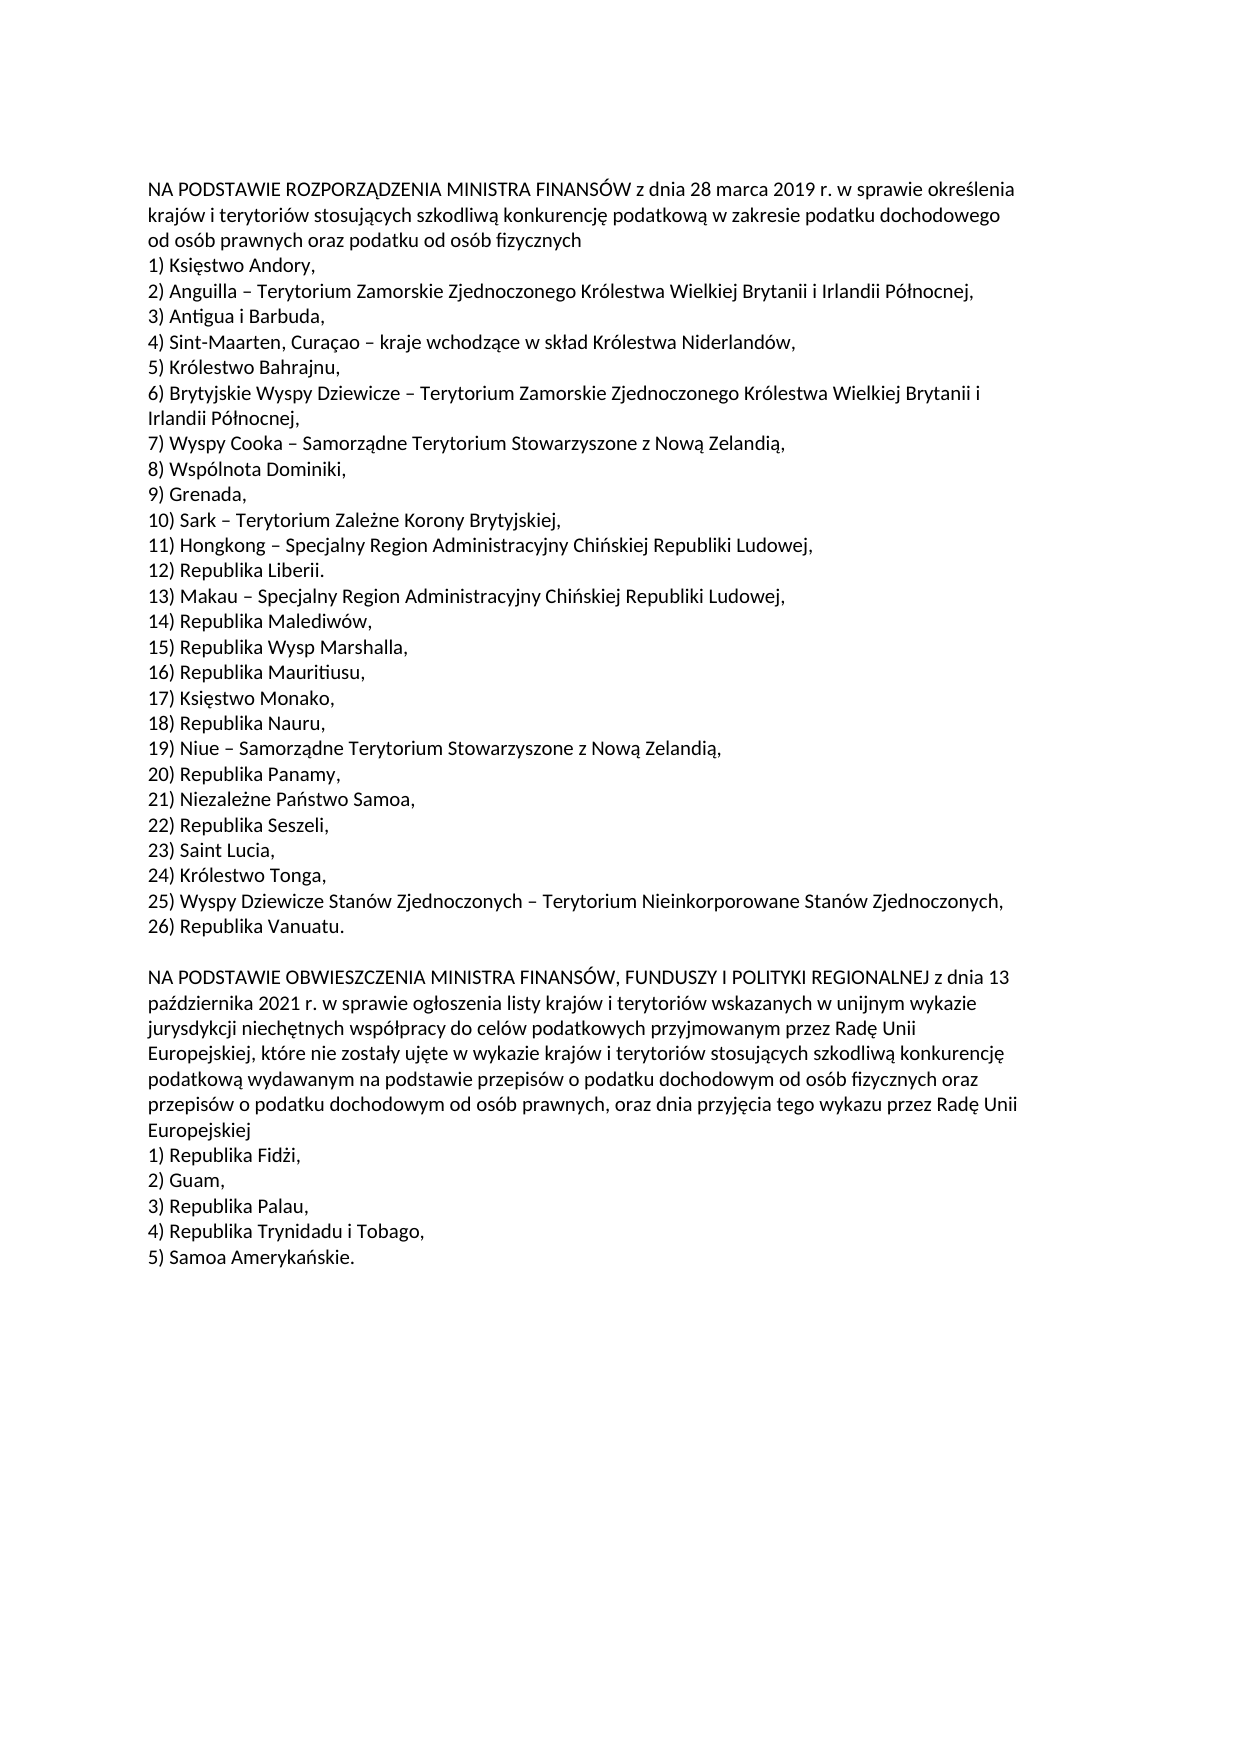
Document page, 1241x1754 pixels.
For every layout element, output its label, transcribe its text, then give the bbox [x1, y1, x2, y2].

text 5) Samoa Amerykańskie. [148, 1244, 1093, 1269]
text 4) Sint-Maarten, Curaçao – kraje wchodzące w skład Królestwa Niderlandów, [148, 329, 1093, 354]
text 2) Guam, [148, 1168, 1093, 1193]
text 7) Wyspy Cooka – Samorządne Terytorium Stowarzyszone z Nową Zelandią, [148, 431, 1093, 456]
text 10) Sark – Terytorium Zależne Korony Brytyjskiej, [148, 507, 1093, 532]
text 6) Brytyjskie Wyspy Dziewicze – Terytorium Zamorskie Zjednoczonego Królestwa Wielkiej Brytanii i [148, 380, 1093, 405]
text 23) Saint Lucia, [148, 837, 1093, 863]
text 22) Republika Seszeli, [148, 812, 1093, 837]
text NA PODSTAWIE ROZPORZĄDZENIA MINISTRA FINANSÓW z dnia 28 marca 2019 r. w sprawie określenia [148, 176, 1093, 202]
text 13) Makau – Specjalny Region Administracyjny Chińskiej Republiki Ludowej, [148, 583, 1093, 608]
text 1) Księstwo Andory, [148, 253, 1093, 278]
text 8) Wspólnota Dominiki, [148, 456, 1093, 481]
text jurysdykcji niechętnych współpracy do celów podatkowych przyjmowanym przez Radę Unii [148, 1015, 1093, 1041]
text 2) Anguilla – Terytorium Zamorskie Zjednoczonego Królestwa Wielkiej Brytanii i Irlandii Północnej, [148, 278, 1093, 303]
text 21) Niezależne Państwo Samoa, [148, 786, 1093, 812]
text przepisów o podatku dochodowym od osób prawnych, oraz dnia przyjęcia tego wykazu przez Radę Unii [148, 1091, 1093, 1117]
text 12) Republika Liberii. [148, 558, 1093, 583]
text Europejskiej [148, 1117, 1093, 1142]
text 4) Republika Trynidadu i Tobago, [148, 1218, 1093, 1244]
text 20) Republika Panamy, [148, 761, 1093, 786]
text 1) Republika Fidżi, [148, 1142, 1093, 1168]
text 17) Księstwo Monako, [148, 685, 1093, 710]
text 16) Republika Mauritiusu, [148, 659, 1093, 685]
text Europejskiej, które nie zostały ujęte w wykazie krajów i terytoriów stosujących szkodliwą konkurencję [148, 1041, 1093, 1066]
text krajów i terytoriów stosujących szkodliwą konkurencję podatkową w zakresie podatku dochodowego [148, 202, 1093, 227]
text 9) Grenada, [148, 481, 1093, 507]
text Irlandii Północnej, [148, 405, 1093, 431]
text 18) Republika Nauru, [148, 710, 1093, 736]
text 15) Republika Wysp Marshalla, [148, 634, 1093, 659]
text 25) Wyspy Dziewicze Stanów Zjednoczonych – Terytorium Nieinkorporowane Stanów Zjednoczonych, [148, 888, 1093, 913]
text 26) Republika Vanuatu. [148, 913, 1093, 939]
text 19) Niue – Samorządne Terytorium Stowarzyszone z Nową Zelandią, [148, 736, 1093, 761]
text podatkową wydawanym na podstawie przepisów o podatku dochodowym od osób fizycznych oraz [148, 1066, 1093, 1091]
text 3) Republika Palau, [148, 1193, 1093, 1218]
text od osób prawnych oraz podatku od osób fizycznych [148, 227, 1093, 253]
text 11) Hongkong – Specjalny Region Administracyjny Chińskiej Republiki Ludowej, [148, 532, 1093, 558]
text NA PODSTAWIE OBWIESZCZENIA MINISTRA FINANSÓW, FUNDUSZY I POLITYKI REGIONALNEJ z dnia 13 [148, 964, 1093, 990]
text 3) Antigua i Barbuda, [148, 303, 1093, 329]
text października 2021 r. w sprawie ogłoszenia listy krajów i terytoriów wskazanych w unijnym wykazie [148, 990, 1093, 1015]
text 24) Królestwo Tonga, [148, 863, 1093, 888]
text 14) Republika Malediwów, [148, 608, 1093, 634]
text 5) Królestwo Bahrajnu, [148, 354, 1093, 380]
